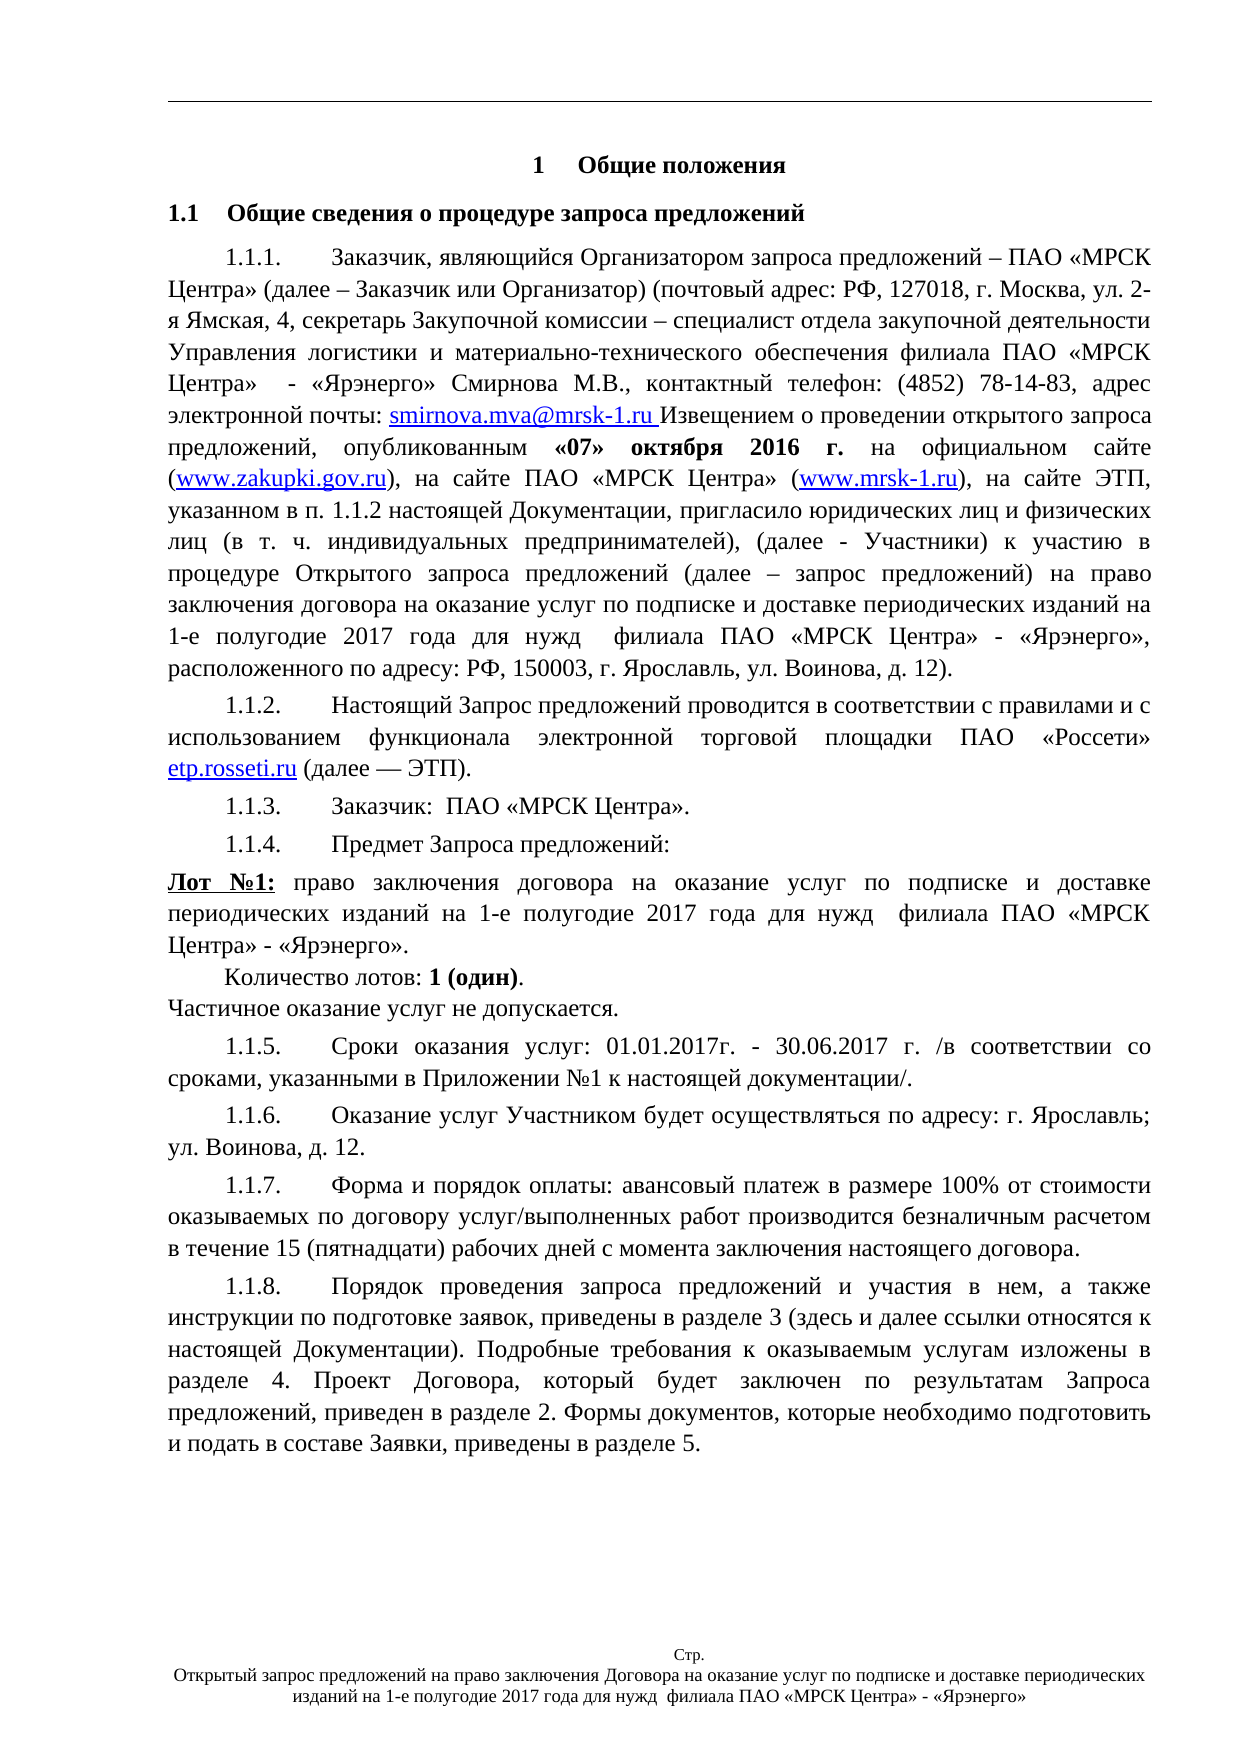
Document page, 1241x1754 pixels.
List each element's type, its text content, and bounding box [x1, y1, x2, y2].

list Оказание услуг Участником будет осуществляться по адресу: г. Ярославль; ул. Воинова, д. 12. [168, 1100, 1152, 1161]
text Количество лотов: 1 (один). [168, 962, 1152, 990]
subtitle Общие положения [166, 150, 1152, 179]
list Сроки оказания услуг: 01.01.2017г. - 30.06.2017 г. /в соответствии со сроками, указанными в Приложении №1 к настоящей документации/. [168, 1031, 1152, 1091]
list Порядок проведения запроса предложений и участия в нем, а также инструкции по подготовке заявок, приведены в разделе 3 (здесь и далее ссылки относятся к настоящей Документации). Подробные требования к оказываемым услугам изложены в разделе 4. Проект Договора, который будет заключен по результатам Запроса предложений, приведен в разделе 2. Формы документов, которые необходимо подготовить и подать в составе Заявки, приведены в разделе 5. [168, 1271, 1152, 1457]
list Предмет Запроса предложений: [168, 829, 1152, 858]
list Заказчик, являющийся Организатором запроса предложений – ПАО «МРСК Центра» (далее – Заказчик или Организатор) (почтовый адрес: РФ, 127018, г. Москва, ул. 2-я Ямская, 4, секретарь Закупочной комиссии – специалист отдела закупочной деятельности Управления логистики и материально-технического обеспечения филиала ПАО «МРСК Центра» - «Ярэнерго» Смирнова М.В., контактный телефон: (4852) 78-14-83, адрес электронной почты: smirnova.mva@mrsk-1.ru Извещением о проведении открытого запроса предложений, опубликованным «07» октября 2016 г. на официальном сайте (www.zakupki.gov.ru), на сайте ПАО «МРСК Центра» (www.mrsk-1.ru), на сайте ЭТП, указанном в п. 1.1.2 настоящей Документации, пригласило юридических лиц и физических лиц (в т. ч. индивидуальных предпринимателей), (далее - Участники) к участию в процедуре Открытого запроса предложений (далее – запрос предложений) на право заключения договора на оказание услуг по подписке и доставке периодических изданий на 1-е полугодие 2017 года для нужд филиала ПАО «МРСК Центра» - «Ярэнерго», расположенного по адресу: РФ, 150003, г. Ярославль, ул. Воинова, д. 12). [168, 242, 1152, 681]
text Лот №1: право заключения договора на оказание услуг по подписке и доставке периодических изданий на 1-е полугодие 2017 года для нужд филиала ПАО «МРСК Центра» - «Ярэнерго». [168, 867, 1152, 959]
subtitle Общие сведения о процедуре запроса предложений [168, 198, 1152, 227]
list Настоящий Запрос предложений проводится в соответствии с правилами и с использованием функционала электронной торговой площадки ПАО «Россети» etp.rosseti.ru (далее — ЭТП). [168, 690, 1152, 782]
list Частичное оказание услуг не допускается. [168, 993, 1152, 1022]
list Форма и порядок оплаты: авансовый платеж в размере 100% от стоимости оказываемых по договору услуг/выполненных работ производится безналичным расчетом в течение 15 (пятнадцати) рабочих дней с момента заключения настоящего договора. [168, 1170, 1152, 1262]
list Заказчик: ПАО «МРСК Центра». [168, 791, 1152, 820]
